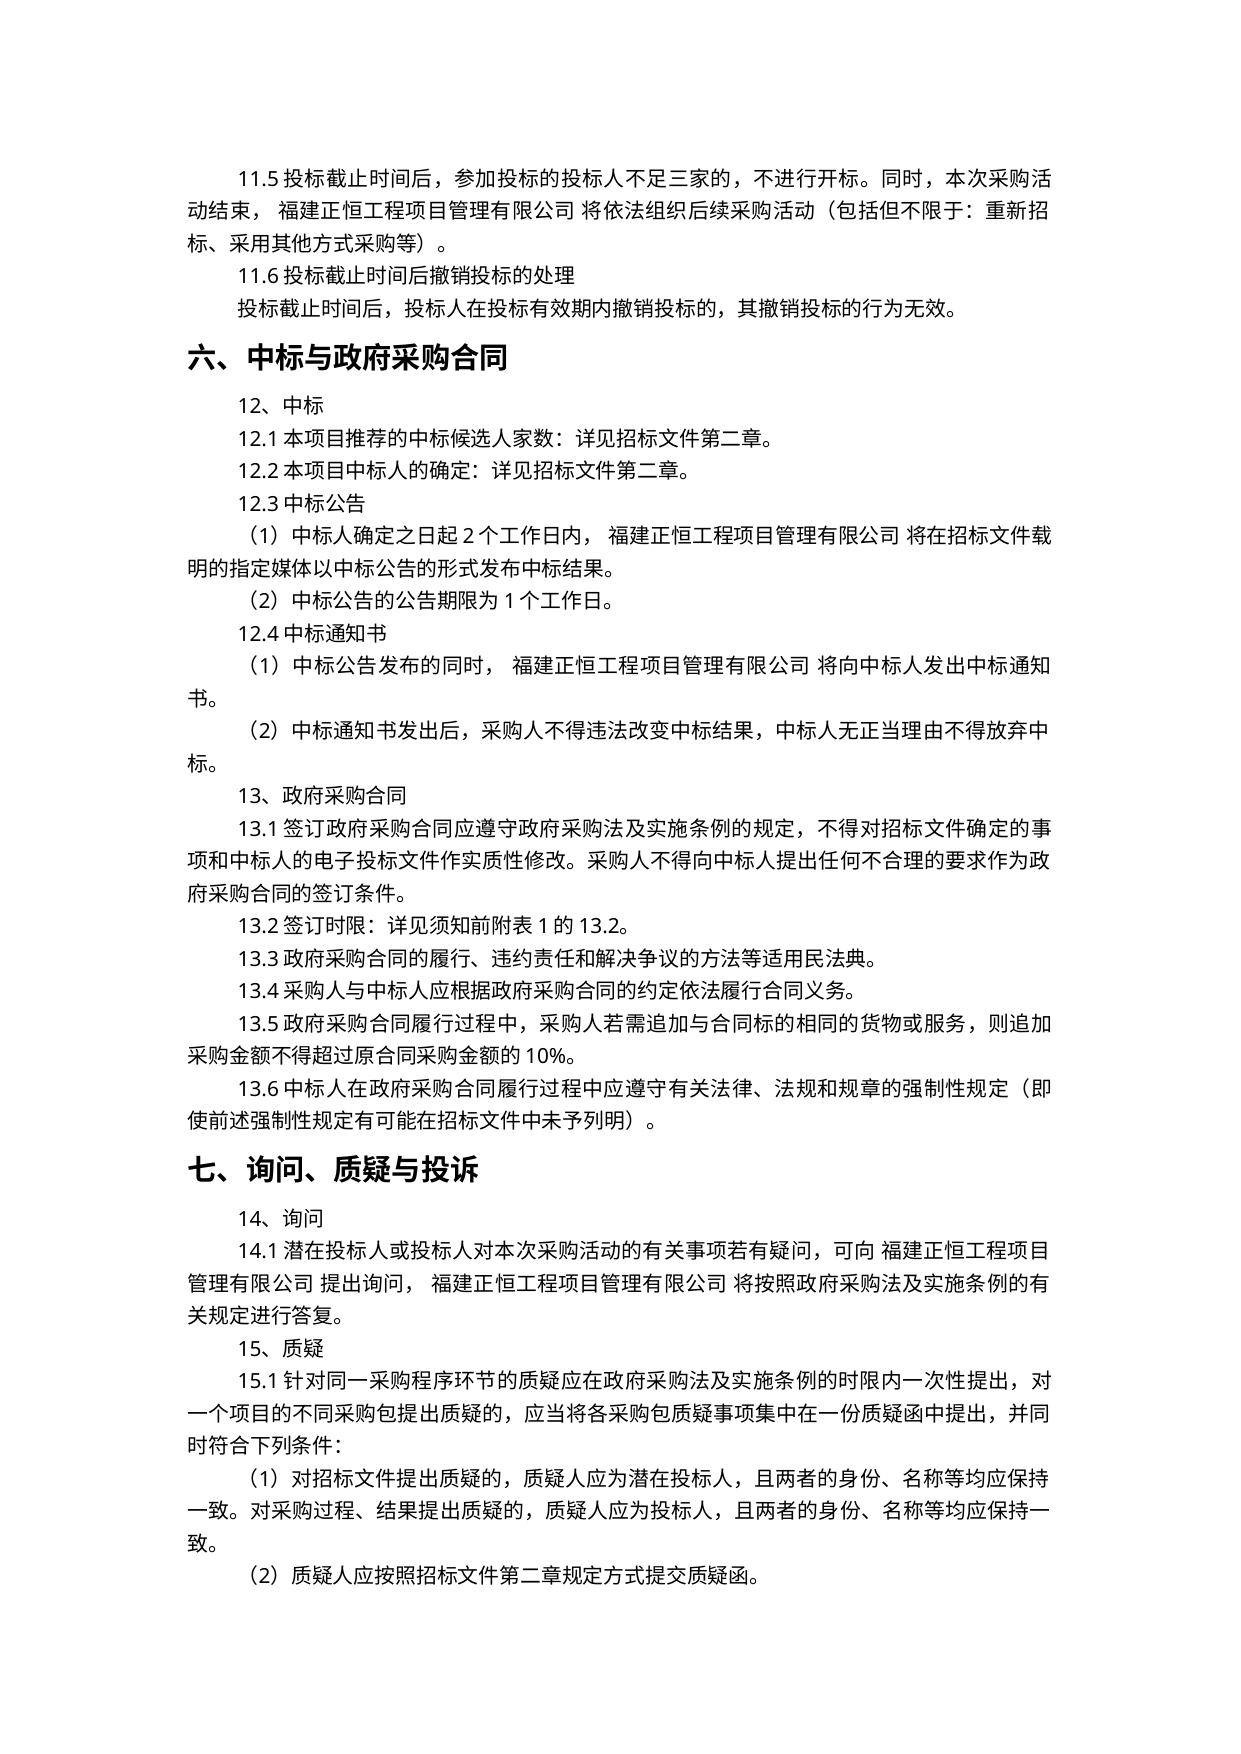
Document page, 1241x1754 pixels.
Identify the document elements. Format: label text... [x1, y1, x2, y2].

text 11.6投标截止时间后撤销投标的处理 [187, 259, 1053, 292]
text 13.1签订政府采购合同应遵守政府采购法及实施条例的规定，不得对招标文件确定的事项和中标人的电子投标文件作实质性修改。采购人不得向中标人提出任何不合理的要求作为政府采购合同的签订条件。 [187, 812, 1053, 909]
text 七、询问、质疑与投诉 [187, 1137, 1053, 1202]
text 13.6中标人在政府采购合同履行过程中应遵守有关法律、法规和规章的强制性规定（即使前述强制性规定有可能在招标文件中未予列明）。 [187, 1072, 1053, 1137]
text 六、中标与政府采购合同 [187, 324, 1053, 389]
text （1）中标人确定之日起2个工作日内， 福建正恒工程项目管理有限公司 将在招标文件载明的指定媒体以中标公告的形式发布中标结果。 [187, 519, 1053, 584]
text 12.1本项目推荐的中标候选人家数：详见招标文件第二章。 [187, 422, 1053, 454]
text 15.1针对同一采购程序环节的质疑应在政府采购法及实施条例的时限内一次性提出，对一个项目的不同采购包提出质疑的，应当将各采购包质疑事项集中在一份质疑函中提出，并同时符合下列条件： [187, 1364, 1053, 1462]
text 12.3中标公告 [187, 487, 1053, 519]
text （2）中标通知书发出后，采购人不得违法改变中标结果，中标人无正当理由不得放弃中标。 [187, 714, 1053, 779]
text 13.2签订时限：详见须知前附表1的13.2。 [187, 909, 1053, 942]
text 12、中标 [187, 389, 1053, 422]
text 13.3政府采购合同的履行、违约责任和解决争议的方法等适用民法典。 [187, 942, 1053, 974]
text （2）中标公告的公告期限为1个工作日。 [187, 584, 1053, 617]
text 13、政府采购合同 [187, 779, 1053, 812]
text 13.4采购人与中标人应根据政府采购合同的约定依法履行合同义务。 [187, 974, 1053, 1007]
text （1）对招标文件提出质疑的，质疑人应为潜在投标人，且两者的身份、名称等均应保持一致。对采购过程、结果提出质疑的，质疑人应为投标人，且两者的身份、名称等均应保持一致。 [187, 1462, 1053, 1559]
text 14.1潜在投标人或投标人对本次采购活动的有关事项若有疑问，可向 福建正恒工程项目管理有限公司 提出询问， 福建正恒工程项目管理有限公司 将按照政府采购法及实施条例的有关规定进行答复。 [187, 1234, 1053, 1332]
text （1）中标公告发布的同时， 福建正恒工程项目管理有限公司 将向中标人发出中标通知书。 [187, 649, 1053, 714]
text （2）质疑人应按照招标文件第二章规定方式提交质疑函。 [187, 1559, 1053, 1592]
text 12.4中标通知书 [187, 617, 1053, 649]
text 11.5投标截止时间后，参加投标的投标人不足三家的，不进行开标。同时，本次采购活动结束， 福建正恒工程项目管理有限公司 将依法组织后续采购活动（包括但不限于：重新招标、采用其他方式采购等）。 [187, 162, 1053, 259]
text 12.2本项目中标人的确定：详见招标文件第二章。 [187, 454, 1053, 487]
text 15、质疑 [187, 1332, 1053, 1364]
text 13.5政府采购合同履行过程中，采购人若需追加与合同标的相同的货物或服务，则追加采购金额不得超过原合同采购金额的10%。 [187, 1007, 1053, 1072]
text 投标截止时间后，投标人在投标有效期内撤销投标的，其撤销投标的行为无效。 [187, 292, 1053, 324]
text 14、询问 [187, 1202, 1053, 1234]
